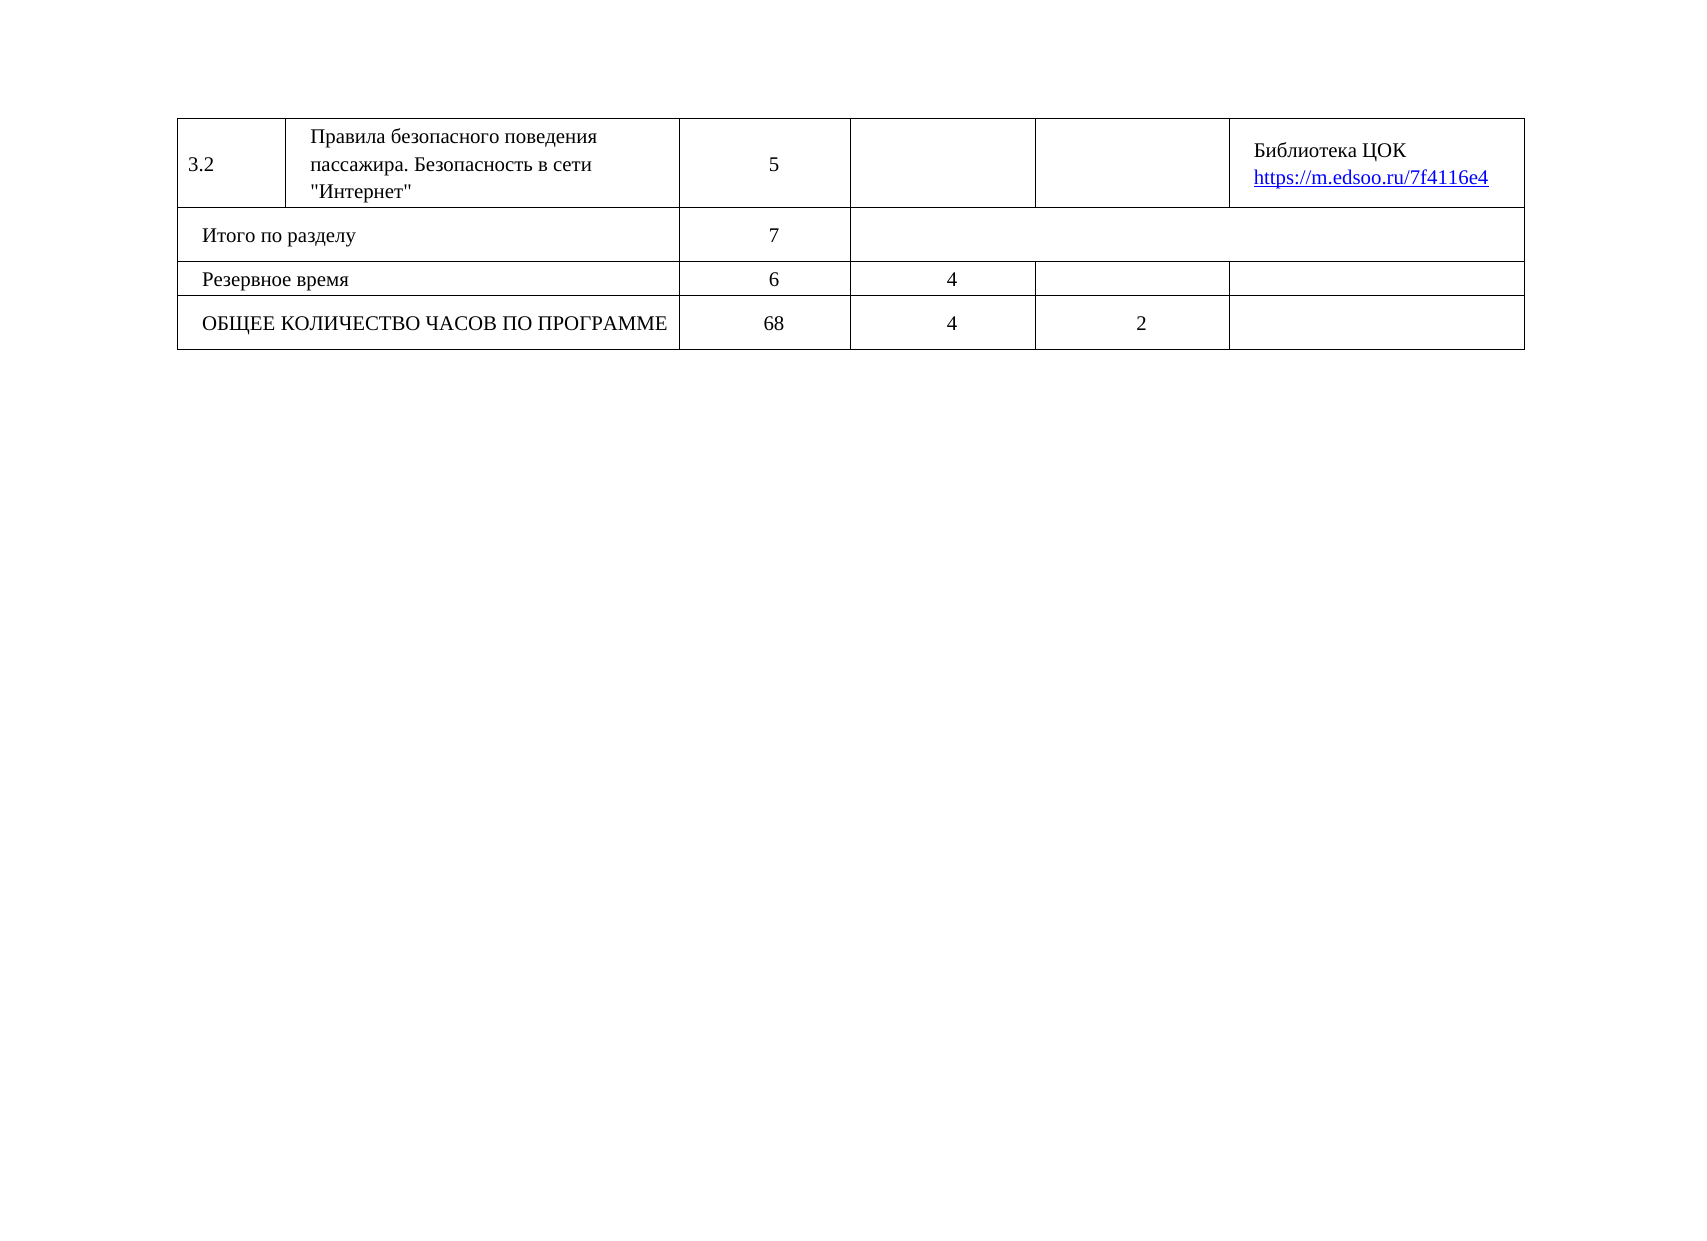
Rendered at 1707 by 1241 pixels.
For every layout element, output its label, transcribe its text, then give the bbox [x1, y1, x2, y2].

table_cell [1230, 296, 1524, 349]
table_cell 4 [851, 296, 1035, 349]
table_cell 5 [680, 119, 850, 207]
table_cell 2 [1036, 296, 1229, 349]
table_cell Резервное время [178, 262, 679, 295]
table_cell 4 [851, 262, 1035, 295]
table_cell 68 [680, 296, 850, 349]
table_cell [1230, 262, 1524, 295]
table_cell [1230, 119, 1524, 207]
table_cell 6 [680, 262, 850, 295]
table_cell 7 [680, 208, 850, 261]
table_cell ОБЩЕЕ КОЛИЧЕСТВО ЧАСОВ ПО ПРОГРАММЕ [178, 296, 679, 349]
table_cell [1036, 119, 1229, 207]
table_cell Правила безопасного поведения пассажира. Безопасность в сети "Интернет" [286, 119, 679, 207]
table_cell [1036, 262, 1229, 295]
table_cell 3.2 [178, 119, 285, 207]
table_cell [851, 208, 1524, 261]
table_cell [851, 119, 1035, 207]
table_cell Итого по разделу [178, 208, 679, 261]
